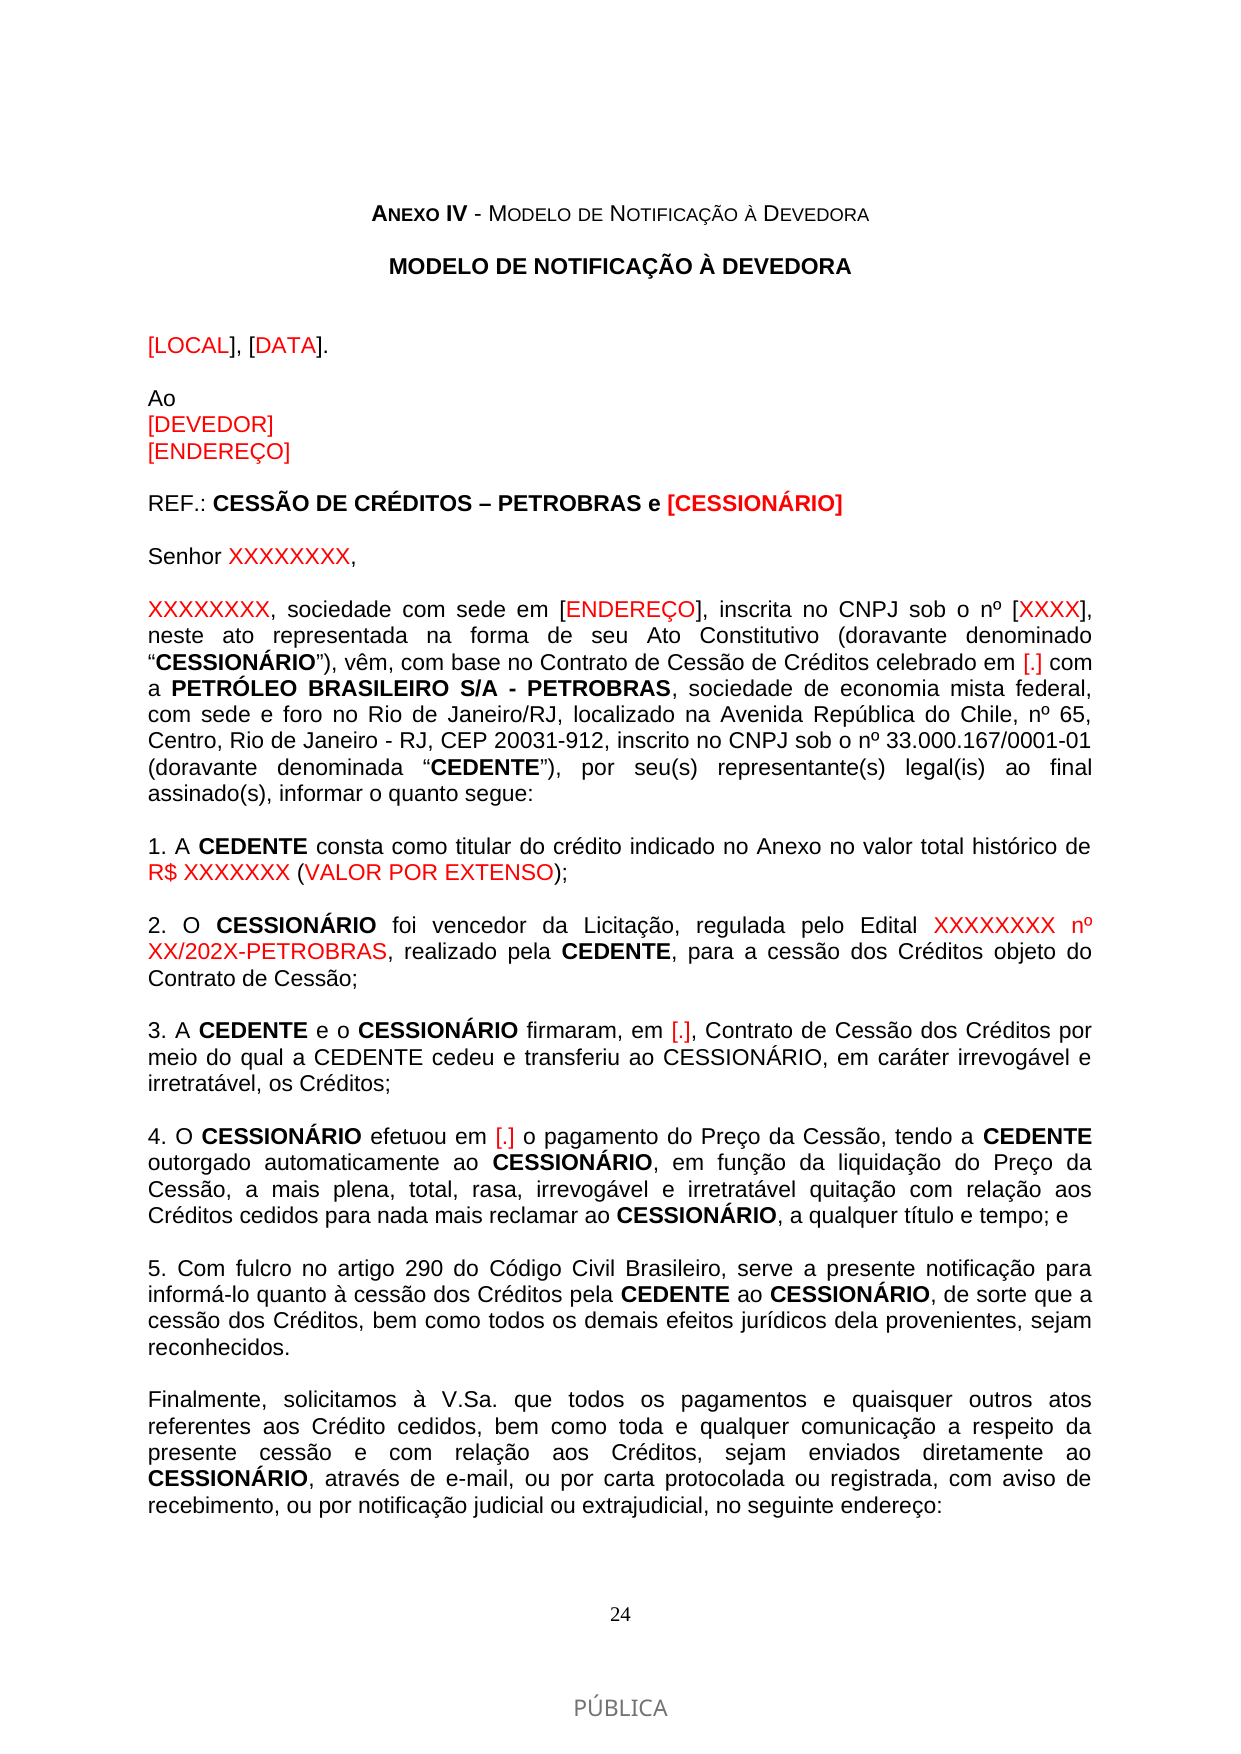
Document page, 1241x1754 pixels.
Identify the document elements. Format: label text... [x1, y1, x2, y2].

text 5. Com fulcro no artigo 290 do Código Civil Brasileiro, serve a presente notificação para informá-lo quanto à cessão dos Créditos pela CEDENTE ao CESSIONÁRIO, de sorte que a cessão dos Créditos, bem como todos os demais efeitos jurídicos dela provenientes, sejam reconhecidos. [148, 1254, 1092, 1360]
text [LOCAL], [DATA]. [148, 332, 1092, 358]
text XXXXXXXX, sociedade com sede em [ENDEREÇO], inscrita no CNPJ sob o nº [XXXX], neste ato representada na forma de seu Ato Constitutivo (doravante denominado “CESSIONÁRIO”), vêm, com base no Contrato de Cessão de Créditos celebrado em [.] com a PETRÓLEO BRASILEIRO S/A - PETROBRAS, sociedade de economia mista federal, com sede e foro no Rio de Janeiro/RJ, localizado na Avenida República do Chile, nº 65, Centro, Rio de Janeiro - RJ, CEP 20031-912, inscrito no CNPJ sob o nº 33.000.167/0001-01 (doravante denominada “CEDENTE”), por seu(s) representante(s) legal(is) ao final assinado(s), informar o quanto segue: [148, 596, 1092, 807]
text 4. O CESSIONÁRIO efetuou em [.] o pagamento do Preço da Cessão, tendo a CEDENTE outorgado automaticamente ao CESSIONÁRIO, em função da liquidação do Preço da Cessão, a mais plena, total, rasa, irrevogável e irretratável quitação com relação aos Créditos cedidos para nada mais reclamar ao CESSIONÁRIO, a qualquer título e tempo; e [148, 1123, 1092, 1228]
text [ENDEREÇO] [148, 438, 1092, 464]
text MODELO DE NOTIFICAÇÃO À DEVEDORA [148, 253, 1092, 279]
text Senhor XXXXXXXX, [148, 543, 1092, 569]
text Anexo IV - Modelo de Notificação à Devedora [148, 200, 1092, 227]
text REF.: CESSÃO DE CRÉDITOS – PETROBRAS e [CESSIONÁRIO] [148, 490, 1092, 517]
text 2. O CESSIONÁRIO foi vencedor da Licitação, regulada pelo Edital XXXXXXXX nº XX/202X-PETROBRAS, realizado pela CEDENTE, para a cessão dos Créditos objeto do Contrato de Cessão; [148, 912, 1092, 991]
text [DEVEDOR] [148, 411, 1092, 438]
text 3. A CEDENTE e o CESSIONÁRIO firmaram, em [.], Contrato de Cessão dos Créditos por meio do qual a CEDENTE cedeu e transferiu ao CESSIONÁRIO, em caráter irrevogável e irretratável, os Créditos; [148, 1017, 1092, 1096]
text Finalmente, solicitamos à V.Sa. que todos os pagamentos e quaisquer outros atos referentes aos Crédito cedidos, bem como toda e qualquer comunicação a respeito da presente cessão e com relação aos Créditos, sejam enviados diretamente ao CESSIONÁRIO, através de e-mail, ou por carta protocolada ou registrada, com aviso de recebimento, ou por notificação judicial ou extrajudicial, no seguinte endereço: [148, 1386, 1092, 1518]
text Ao [148, 385, 1092, 411]
text 1. A CEDENTE consta como titular do crédito indicado no Anexo no valor total histórico de R$ XXXXXXX (VALOR POR EXTENSO); [148, 833, 1092, 886]
